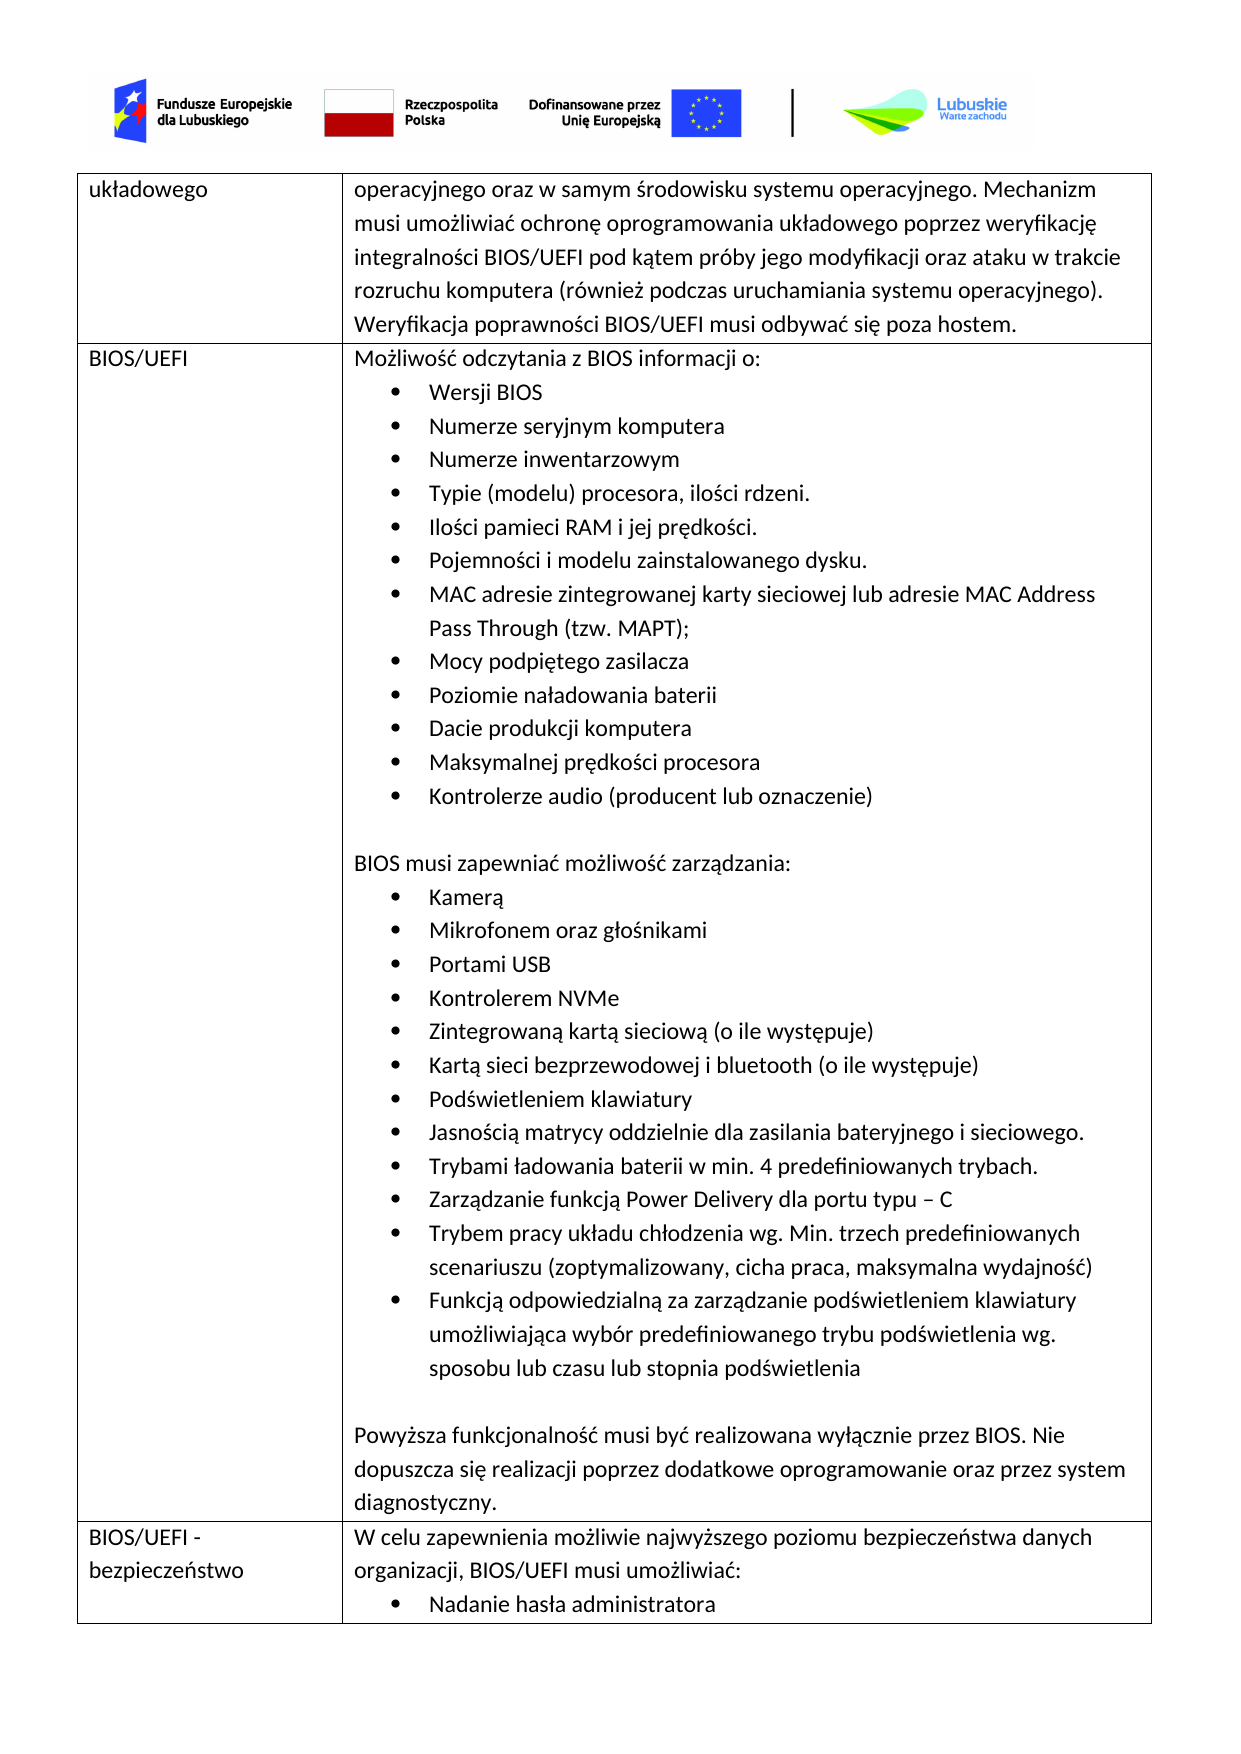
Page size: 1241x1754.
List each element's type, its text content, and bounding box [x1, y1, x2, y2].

table_cell Możliwość odczytania z BIOS informacji o: Wersji BIOS Numerze seryjnym komputera Numerze inwentarzowym Typie (modelu) procesora, ilości rdzeni. Ilości pamieci RAM i jej prędkości. Pojemności i modelu zainstalowanego dysku. MAC adresie zintegrowanej karty sieciowej lub adresie MAC Address Pass Through (tzw. MAPT); Mocy podpiętego zasilacza Poziomie naładowania baterii Dacie produkcji komputera Maksymalnej prędkości procesora Kontrolerze audio (producent lub oznaczenie) BIOS musi zapewniać możliwość zarządzania: Kamerą Mikrofonem oraz głośnikami Portami USB Kontrolerem NVMe Zintegrowaną kartą sieciową (o ile występuje) Kartą sieci bezprzewodowej i bluetooth (o ile występuje) Podświetleniem klawiatury Jasnością matrycy oddzielnie dla zasilania bateryjnego i sieciowego. Trybami ładowania baterii w min. 4 predefiniowanych trybach. Zarządzanie funkcją Power Delivery dla portu typu – C Trybem pracy układu chłodzenia wg. Min. trzech predefiniowanych scenariuszu (zoptymalizowany, cicha praca, maksymalna wydajność) Funkcją odpowiedzialną za zarządzanie podświetleniem klawiatury umożliwiająca wybór predefiniowanego trybu podświetlenia wg. sposobu lub czasu lub stopnia podświetlenia Powyższa funkcjonalność musi być realizowana wyłącznie przez BIOS. Nie dopuszcza się realizacji poprzez dodatkowe oprogramowanie oraz przez system diagnostyczny. [343, 344, 1151, 1521]
table_cell BIOS/UEFI [78, 344, 342, 1521]
picture [88, 73, 1034, 150]
table_cell Ochrona oprogramowania układowego [78, 174, 342, 342]
table_cell BIOS/UEFI - bezpieczeństwo [78, 1522, 342, 1623]
